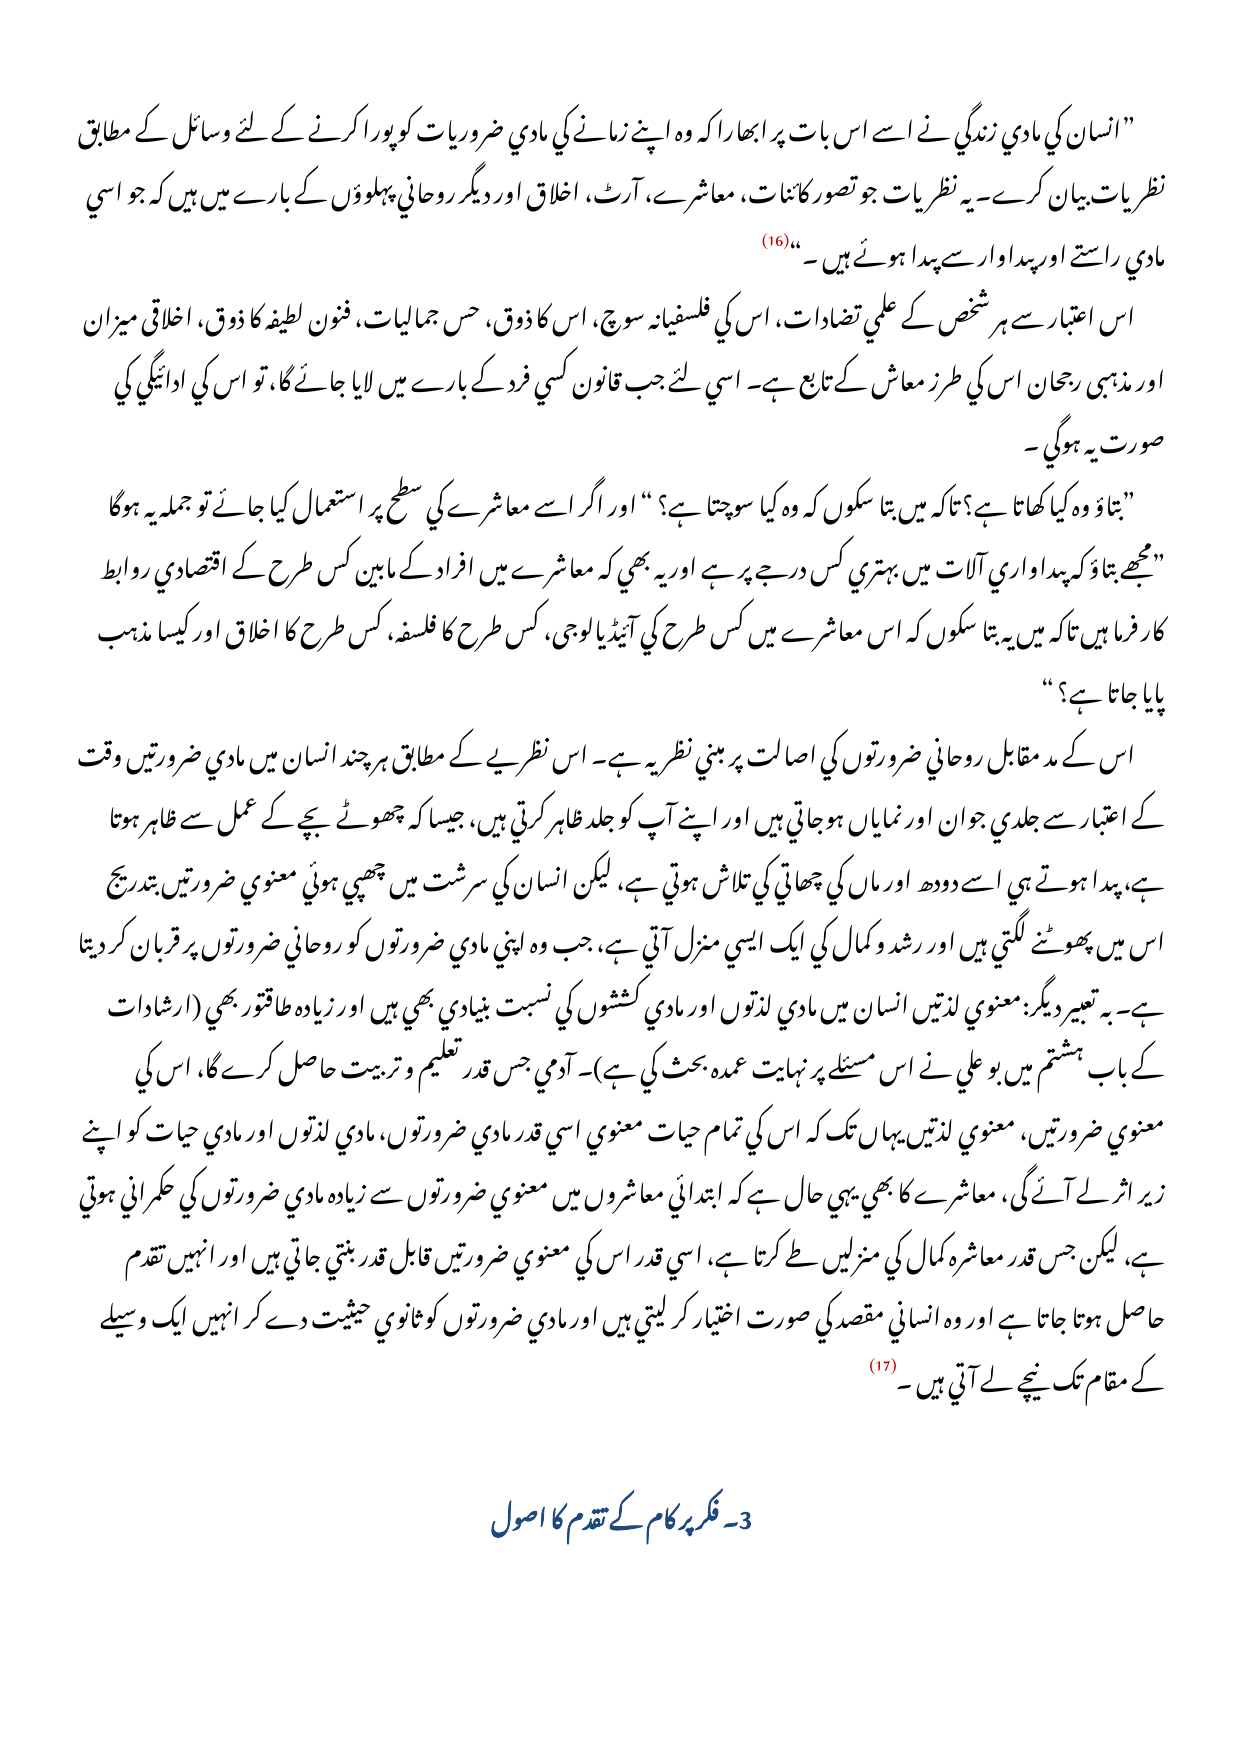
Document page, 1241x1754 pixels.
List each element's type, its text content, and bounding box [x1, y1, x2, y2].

text اس اعتبار سے ہر شخص كے علمي تضادات، اس كي فلسفيانہ سوچ، اس كا ذوق، حس جماليات، فنون لطيفہ كا ذوق، اخلاقى ميزان اور مذہبى رجحان اس كي طرز معاش كے تابع ہے۔ اسي لئے جب قانون كسي فرد كے بارے ميں لايا جائے گا، تو اس كي ادائيگي كي صورت يہ ہوگي ۔ [75, 281, 1165, 469]
subtitle 3۔ فكر پر كام كے تقدم كا اصول [75, 1481, 1165, 1544]
text ”بتاؤ وہ كيا كھاتا ہے؟ تاكہ ميں بتا سكوں كہ وہ كيا سوچتا ہے؟ “ اور اگر اسے معاشرے كي سطح پر استعمال كيا جائے تو جملہ يہ ہوگا ”مجھے بتاؤ كہ پىداواري آلات ميں بہتري كس درجے پر ہے اور يہ بھي كہ معاشرے ميں افراد كے مابين كس طرح كے اقتصادي روابط كار فرما ہيں تاكہ ميں يہ بتا سكوں كہ اس معاشرے ميں كس طرح كي آئيڈيالوجى، كس طرح كا فلسفہ، كس طرح كا اخلاق اور كيسا مذہب پايا جاتا ہے؟ “ [75, 469, 1165, 719]
text ”انسان كي مادي زندگي نے اسے اس بات پر ابھارا كہ وہ اپنے زمانے كي مادي ضروريات كو پورا كرنے كے لئے وسائل كے مطابق نظريات بيان كرے۔ يہ نظريات جو تصور كائنات، معاشرے، آرٹ، اخلاق اور ديگر روحاني پہلوؤں كے بارے ميں ہيں كہ جو اسي مادي راستے اور پىداوار سے پىدا ہوئے ہيں ۔“(16) [75, 94, 1165, 281]
text اس كے مد مقابل روحاني ضرورتوں كي اصالت پر مبني نظريہ ہے۔ اس نظريے كے مطابق ہر چند انسان ميں مادي ضرورتيں وقت كے اعتبار سے جلدي جوان اور نماياں ہوجاتي ہيں اور اپنے آپ كو جلد ظاہر كرتي ہيں، جيسا كہ چھوٹے بچے كے عمل سے ظاہر ہوتا ہے، پىدا ہوتے ہي اسے دودھ اور ماں كي چھاتي كي تلاش ہوتي ہے، ليكن انسان كي سرشت ميں چھپي ہوئي معنوي ضرورتيں بتدريج اس ميں پھوٹنے لگتي ہيں اور رشد و كمال كي ايك ايسي منزل آتي ہے، جب وہ اپني مادي ضرورتوں كو روحاني ضرورتوں پر قربان كر ديتا ہے۔ بہ تعبير ديگر:معنوي لذتيں انسان ميں مادي لذتوں اور مادي كششوں كي نسبت بنيادي بھي ہيں اور زيادہ طاقتور بھي (ارشادات كے باب ہشتم ميں بو علي نے اس مسئلے پر نہايت عمدہ بحث كي ہے)۔ آدمي جس قدر تعليم و تربيت حاصل كرے گا، اس كي معنوي ضرورتيں، معنوي لذتيں يہاں تك كہ اس كي تمام حيات معنوي اسي قدر مادي ضرورتوں، مادي لذتوں اور مادي حيات كو اپنے زير اثر لے آئے گى، معاشرے كا بھي يہي حال ہے كہ ابتدائي معاشروں ميں معنوي ضرورتوں سے زيادہ مادي ضرورتوں كي حكمراني ہوتي ہے، ليكن جس قدر معاشرہ كمال كي منزليں طے كرتا ہے، اسي قدر اس كي معنوي ضرورتيں قابل قدر بنتي جاتي ہيں اور انہيں تقدم حاصل ہوتا جاتا ہے اور وہ انساني مقصد كي صورت اختيار كر ليتي ہيں اور مادي ضرورتوں كو ثانوي حيثيت دے كر انہيں ايك وسيلے كے مقام تك نيچے لے آتي ہيں ۔(17) [75, 719, 1165, 1406]
